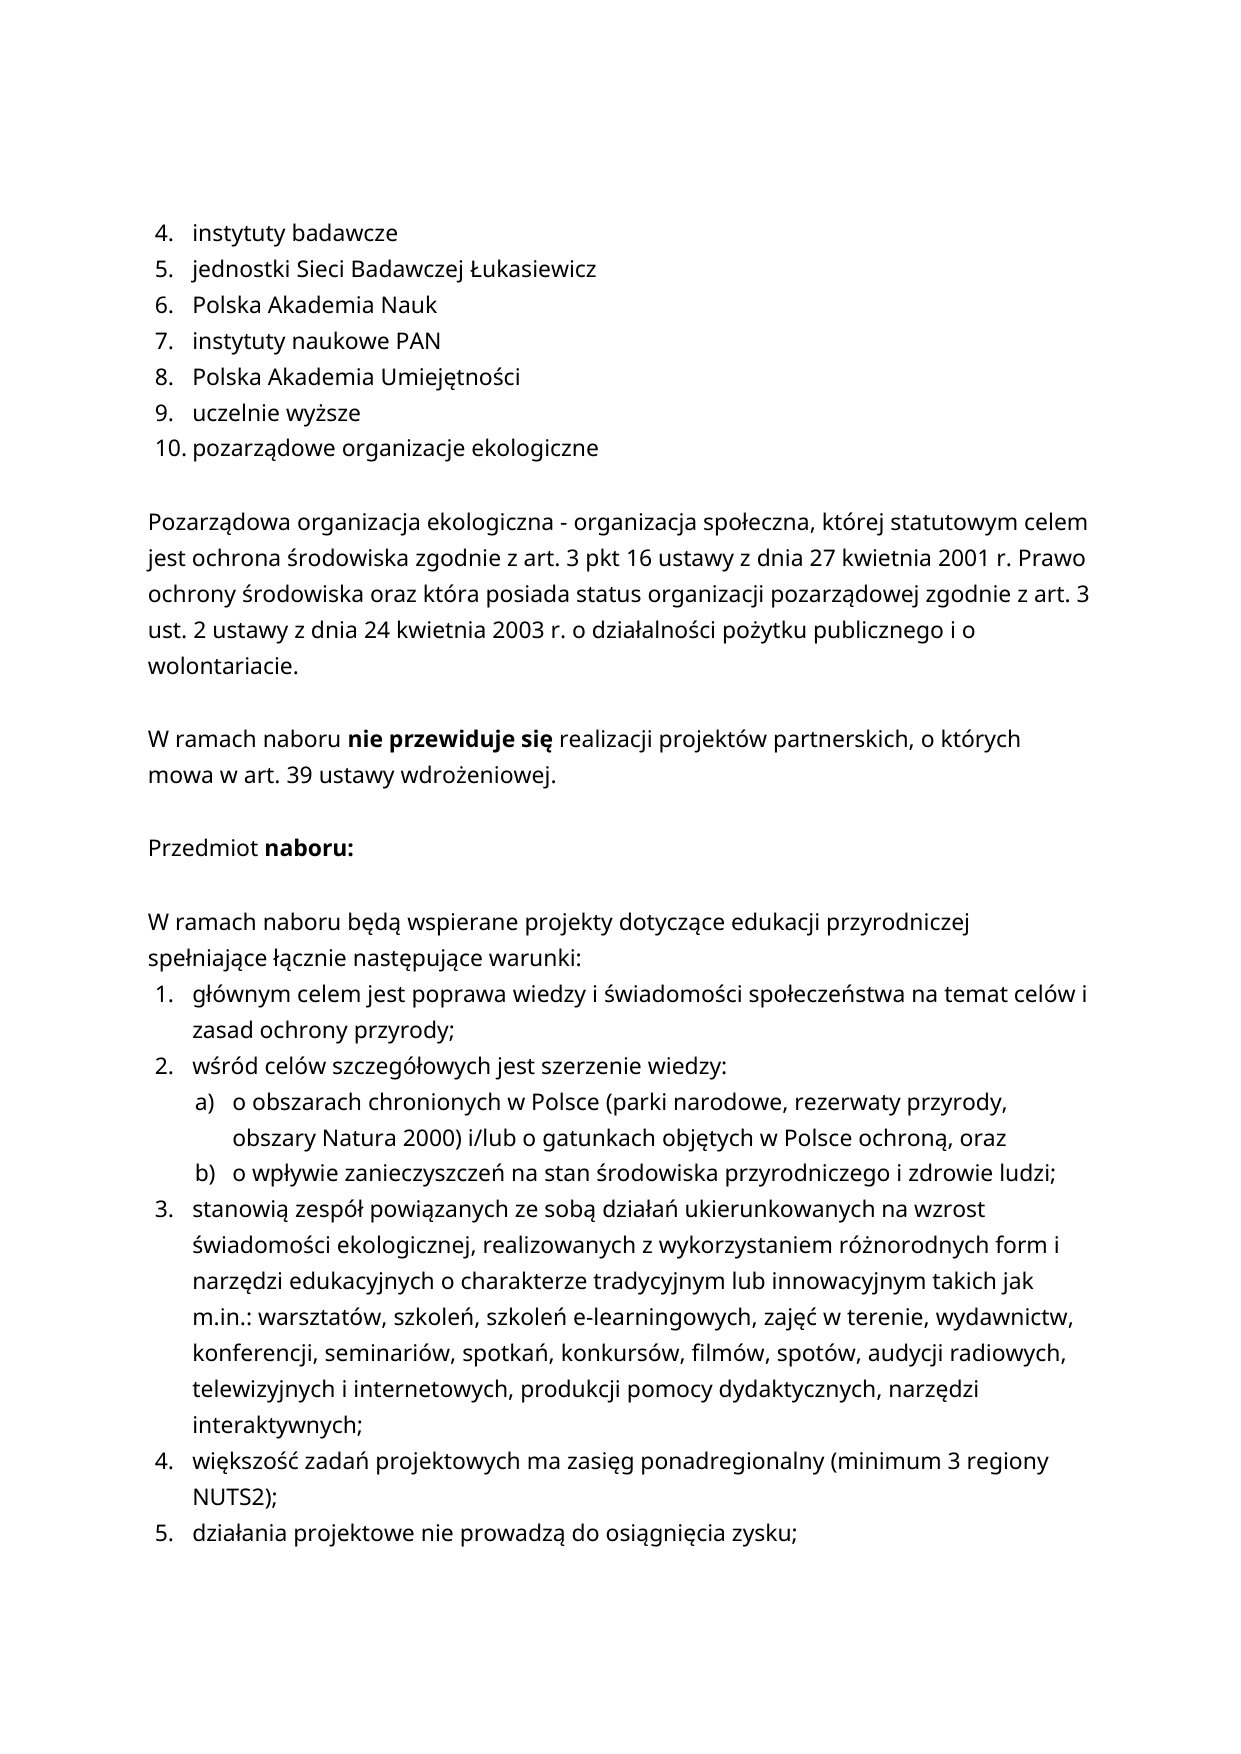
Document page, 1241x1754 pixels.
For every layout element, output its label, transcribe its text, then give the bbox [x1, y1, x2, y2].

list Polska Akademia Nauk [154, 289, 1093, 320]
list stanowią zespół powiązanych ze sobą działań ukierunkowanych na wzrost świadomości ekologicznej, realizowanych z wykorzystaniem różnorodnych form i narzędzi edukacyjnych o charakterze tradycyjnym lub innowacyjnym takich jak m.in.: warsztatów, szkoleń, szkoleń e-learningowych, zajęć w terenie, wydawnictw, konferencji, seminariów, spotkań, konkursów, filmów, spotów, audycji radiowych, telewizyjnych i internetowych, produkcji pomocy dydaktycznych, narzędzi interaktywnych; [154, 1193, 1093, 1440]
text Przedmiot naboru: [148, 832, 1093, 864]
list wśród celów szczegółowych jest szerzenie wiedzy: [154, 1049, 1093, 1081]
list większość zadań projektowych ma zasięg ponadregionalny (minimum 3 regiony NUTS2); [154, 1445, 1093, 1512]
text W ramach naboru będą wspierane projekty dotyczące edukacji przyrodniczej spełniające łącznie następujące warunki: [148, 906, 1093, 973]
list o wpływie zanieczyszczeń na stan środowiska przyrodniczego i zdrowie ludzi; [194, 1157, 1093, 1189]
list uczelnie wyższe [154, 396, 1093, 428]
list instytuty naukowe PAN [154, 324, 1093, 356]
text Pozarządowa organizacja ekologiczna - organizacja społeczna, której statutowym celem jest ochrona środowiska zgodnie z art. 3 pkt 16 ustawy z dnia 27 kwietnia 2001 r. Prawo ochrony środowiska oraz która posiada status organizacji pozarządowej zgodnie z art. 3 ust. 2 ustawy z dnia 24 kwietnia 2003 r. o działalności pożytku publicznego i o wolontariacie. [148, 506, 1093, 681]
list Polska Akademia Umiejętności [154, 361, 1093, 392]
list działania projektowe nie prowadzą do osiągnięcia zysku; [154, 1517, 1093, 1548]
text W ramach naboru nie przewiduje się realizacji projektów partnerskich, o których mowa w art. 39 ustawy wdrożeniowej. [148, 723, 1093, 790]
list jednostki Sieci Badawczej Łukasiewicz [154, 253, 1093, 284]
list instytuty badawcze [154, 217, 1093, 248]
list o obszarach chronionych w Polsce (parki narodowe, rezerwaty przyrody, obszary Natura 2000) i/lub o gatunkach objętych w Polsce ochroną, oraz [194, 1086, 1093, 1153]
list pozarządowe organizacje ekologiczne [154, 432, 1093, 464]
list głównym celem jest poprawa wiedzy i świadomości społeczeństwa na temat celów i zasad ochrony przyrody; [154, 978, 1093, 1045]
